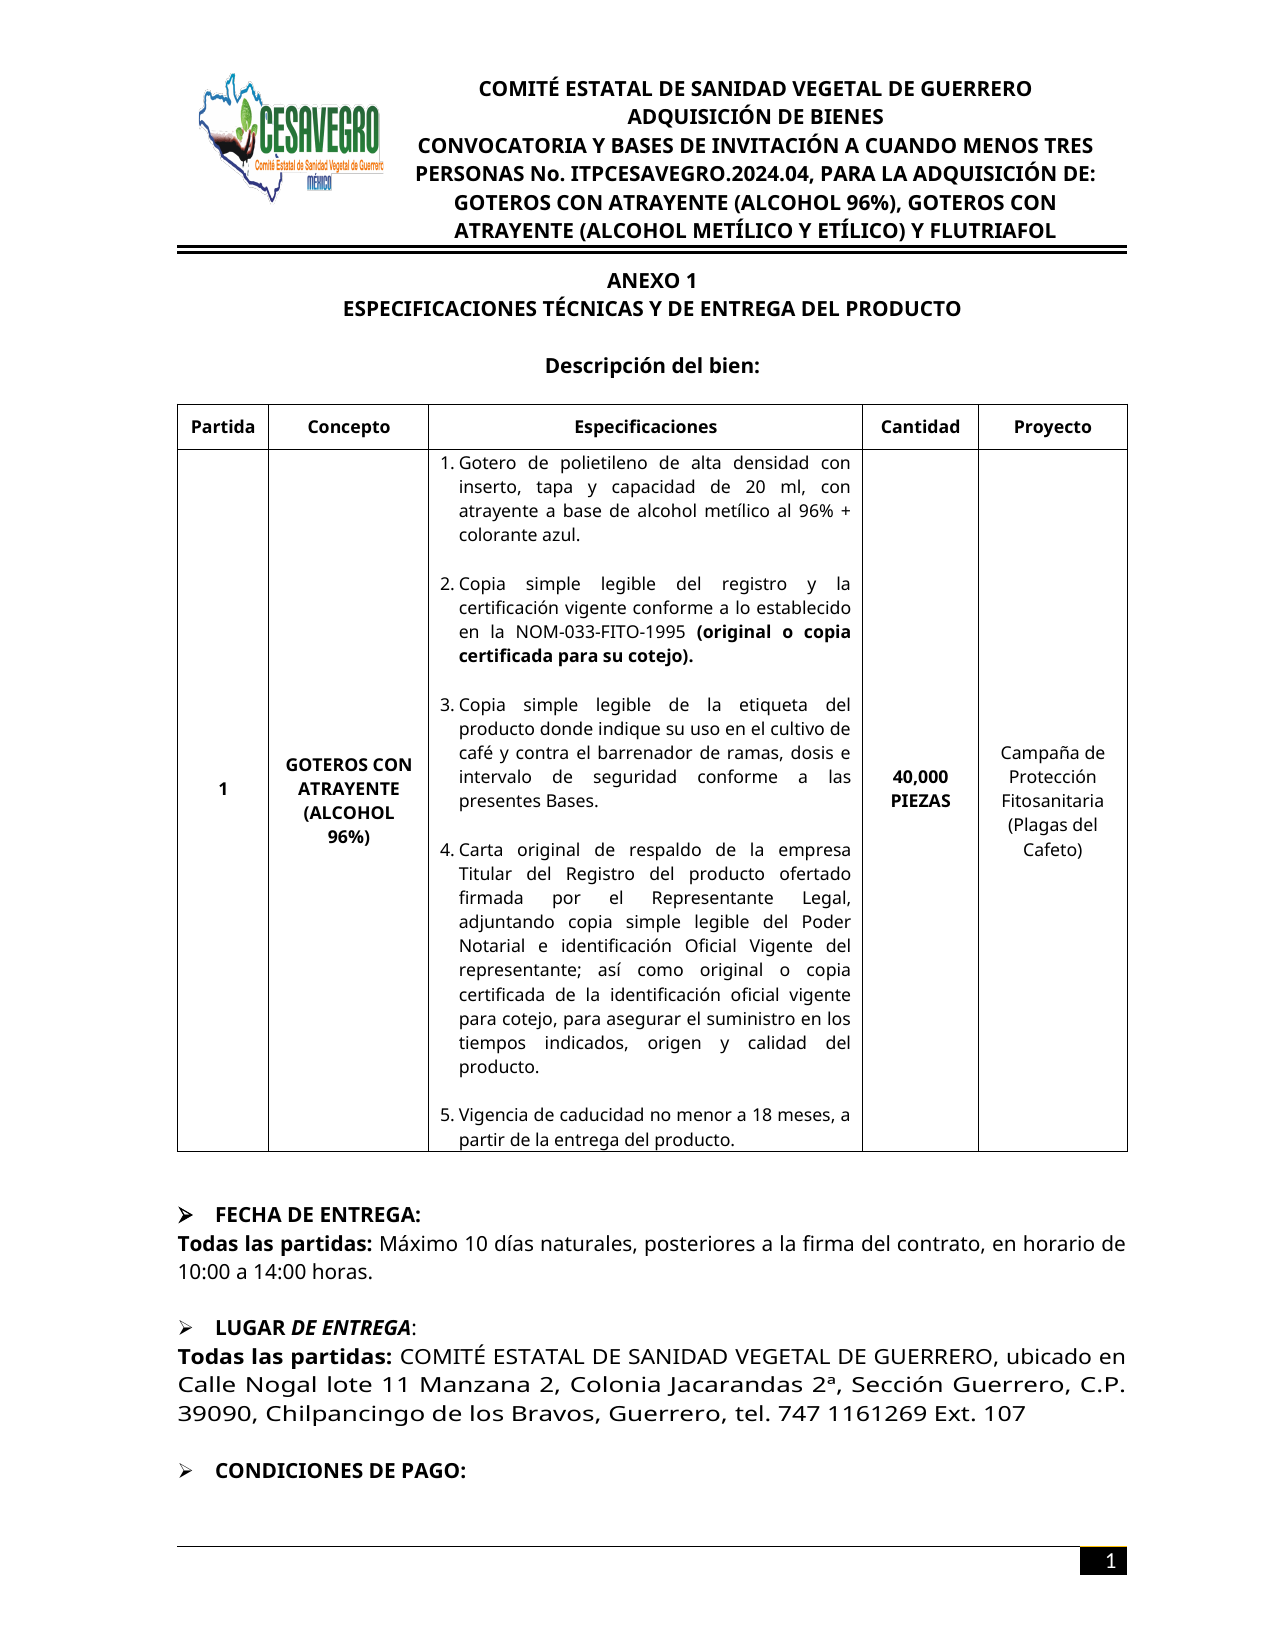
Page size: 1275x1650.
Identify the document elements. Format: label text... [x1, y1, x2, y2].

table_cell Gotero de polietileno de alta densidad con inserto, tapa y capacidad de 20 ml, con atrayente a base de alcohol metílico al 96% + colorante azul. Copia simple legible del registro y la certificación vigente conforme a lo establecido en la NOM-033-FITO-1995 (original o copia certificada para su cotejo). Copia simple legible de la etiqueta del producto donde indique su uso en el cultivo de café y contra el barrenador de ramas, dosis e intervalo de seguridad conforme a las presentes Bases. Carta original de respaldo de la empresa Titular del Registro del producto ofertado firmada por el Representante Legal, adjuntando copia simple legible del Poder Notarial e identificación Oficial Vigente del representante; así como original o copia certificada de la identificación oficial vigente para cotejo, para asegurar el suministro en los tiempos indicados, origen y calidad del producto. Vigencia de caducidad no menor a 18 meses, a partir de la entrega del producto. [429, 450, 862, 1151]
table_cell 1 [178, 450, 268, 1151]
text Descripción del bien: [177, 351, 1127, 379]
table_header Concepto [269, 405, 428, 449]
table_cell Campaña de Protección Fitosanitaria (Plagas del Cafeto) [979, 450, 1127, 1151]
table_header Cantidad [863, 405, 978, 449]
text ESPECIFICACIONES TÉCNICAS Y DE ENTREGA DEL PRODUCTO [177, 294, 1127, 323]
list CONDICIONES DE PAGO: [177, 1456, 1127, 1484]
text Anexo 1 [177, 266, 1127, 294]
table_header Proyecto [979, 405, 1127, 449]
text Todas las partidas: COMITÉ ESTATAL DE SANIDAD VEGETAL DE GUERRERO, ubicado en Calle Nogal lote 11 Manzana 2, Colonia Jacarandas 2ª, Sección Guerrero, C.P. 39090, Chilpancingo de los Bravos, Guerrero, tel. 747 1161269 Ext. 107 [177, 1342, 1127, 1427]
table_header Partida [178, 405, 268, 449]
table_cell GOTEROS CON ATRAYENTE (ALCOHOL 96%) [269, 450, 428, 1151]
text Todas las partidas: Máximo 10 días naturales, posteriores a la firma del contrato, en horario de 10:00 a 14:00 horas. [177, 1229, 1127, 1286]
table_header Especificaciones [429, 405, 862, 449]
list LUGAR DE ENTREGA: [177, 1313, 1127, 1342]
list FECHA DE ENTREGA: [177, 1200, 1127, 1229]
picture [198, 73, 384, 205]
table_cell 40,000 PIEZAS [863, 450, 978, 1151]
